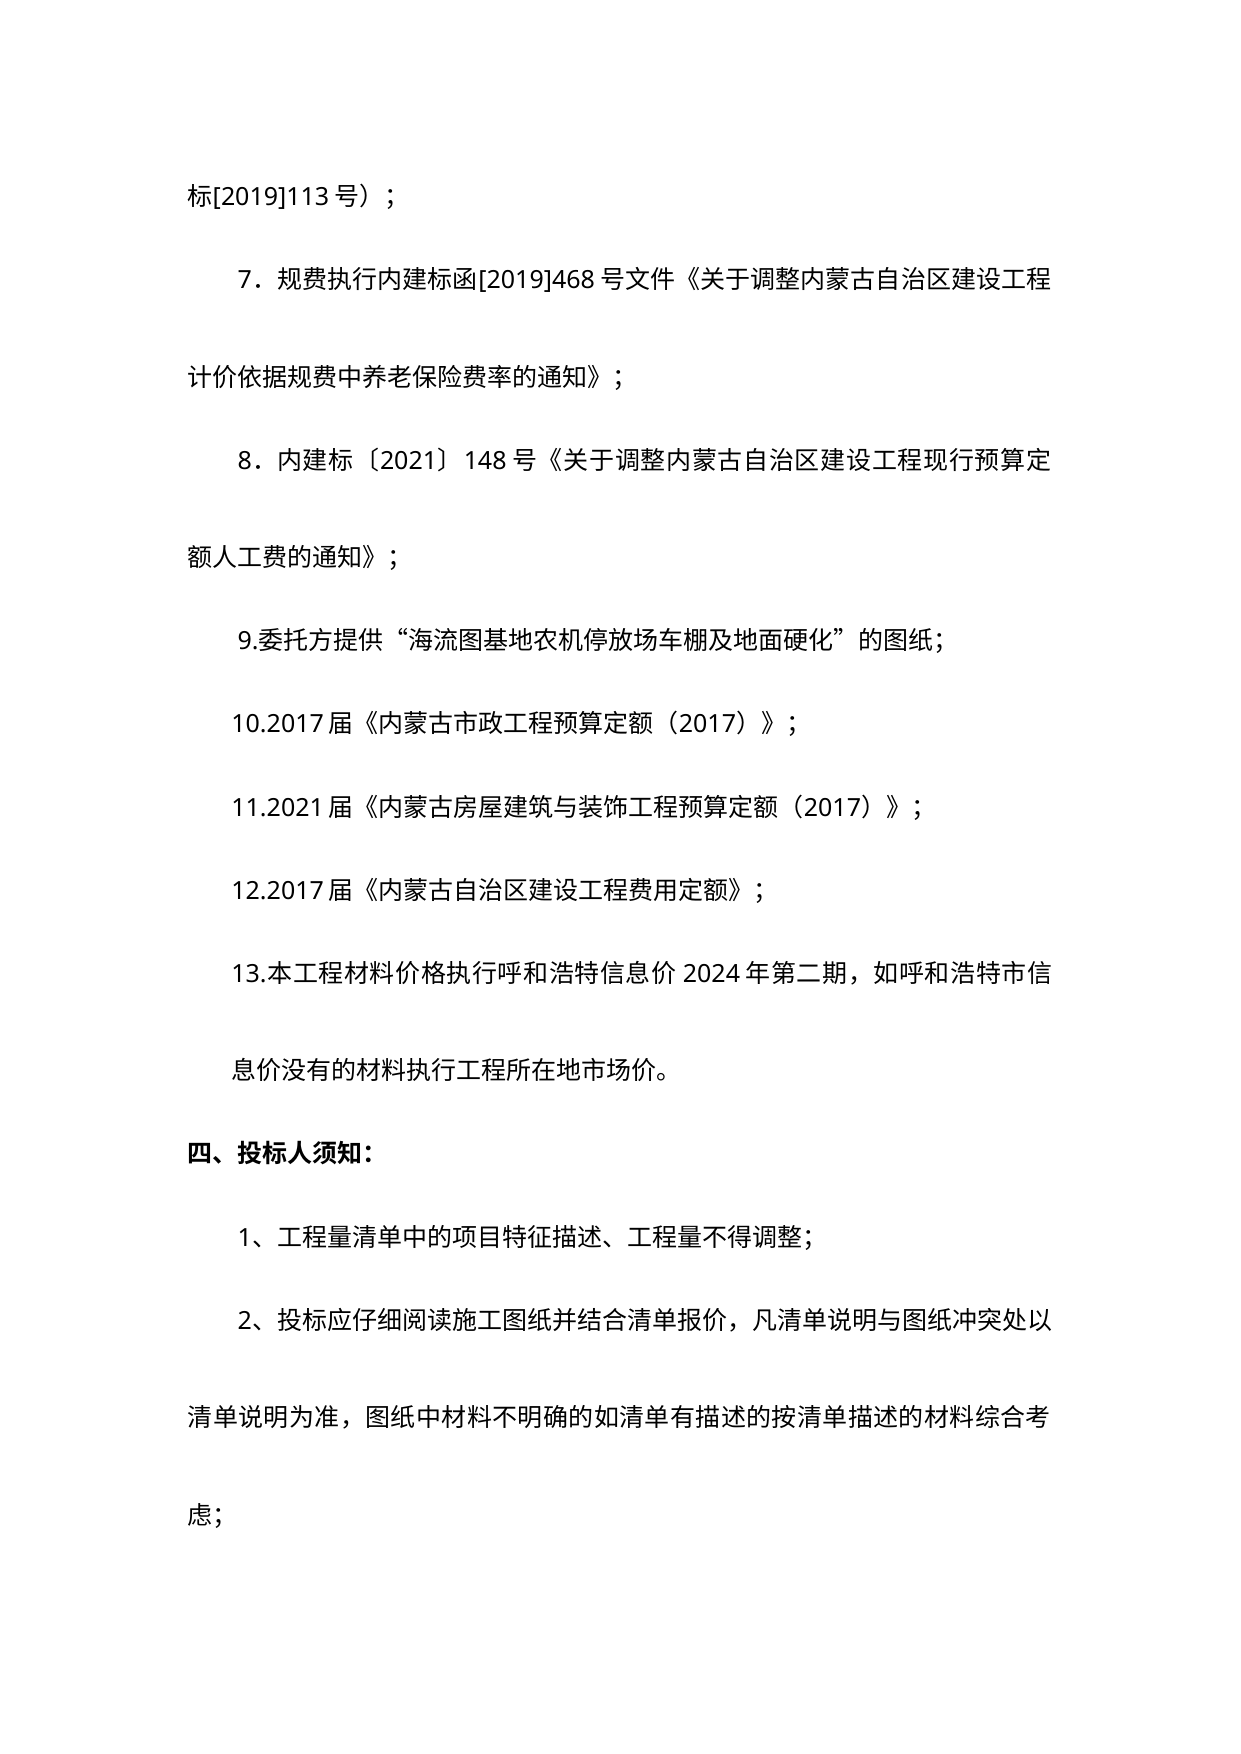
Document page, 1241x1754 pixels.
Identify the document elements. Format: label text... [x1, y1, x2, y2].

list 四、投标人须知： [187, 1119, 1053, 1184]
list 规费执行内建标函[2019]468号文件《关于调整内蒙古自治区建设工程计价依据规费中养老保险费率的通知》； [187, 245, 1053, 408]
list 内建标〔2021〕148号《关于调整内蒙古自治区建设工程现行预算定额人工费的通知》； [187, 426, 1053, 588]
list 10.2017届《内蒙古市政工程预算定额（2017）》； [231, 689, 1053, 754]
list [187, 162, 1053, 227]
list 11.2021届《内蒙古房屋建筑与装饰工程预算定额（2017）》； [231, 773, 1053, 838]
list 1、工程量清单中的项目特征描述、工程量不得调整； [187, 1203, 1053, 1268]
list 2、投标应仔细阅读施工图纸并结合清单报价，凡清单说明与图纸冲突处以清单说明为准，图纸中材料不明确的如清单有描述的按清单描述的材料综合考虑； [187, 1286, 1053, 1546]
list 12.2017届《内蒙古自治区建设工程费用定额》； [231, 856, 1053, 921]
text 9.委托方提供“海流图基地农机停放场车棚及地面硬化”的图纸； [187, 606, 1053, 671]
list 13.本工程材料价格执行呼和浩特信息价2024年第二期，如呼和浩特市信息价没有的材料执行工程所在地市场价。 [231, 939, 1053, 1101]
